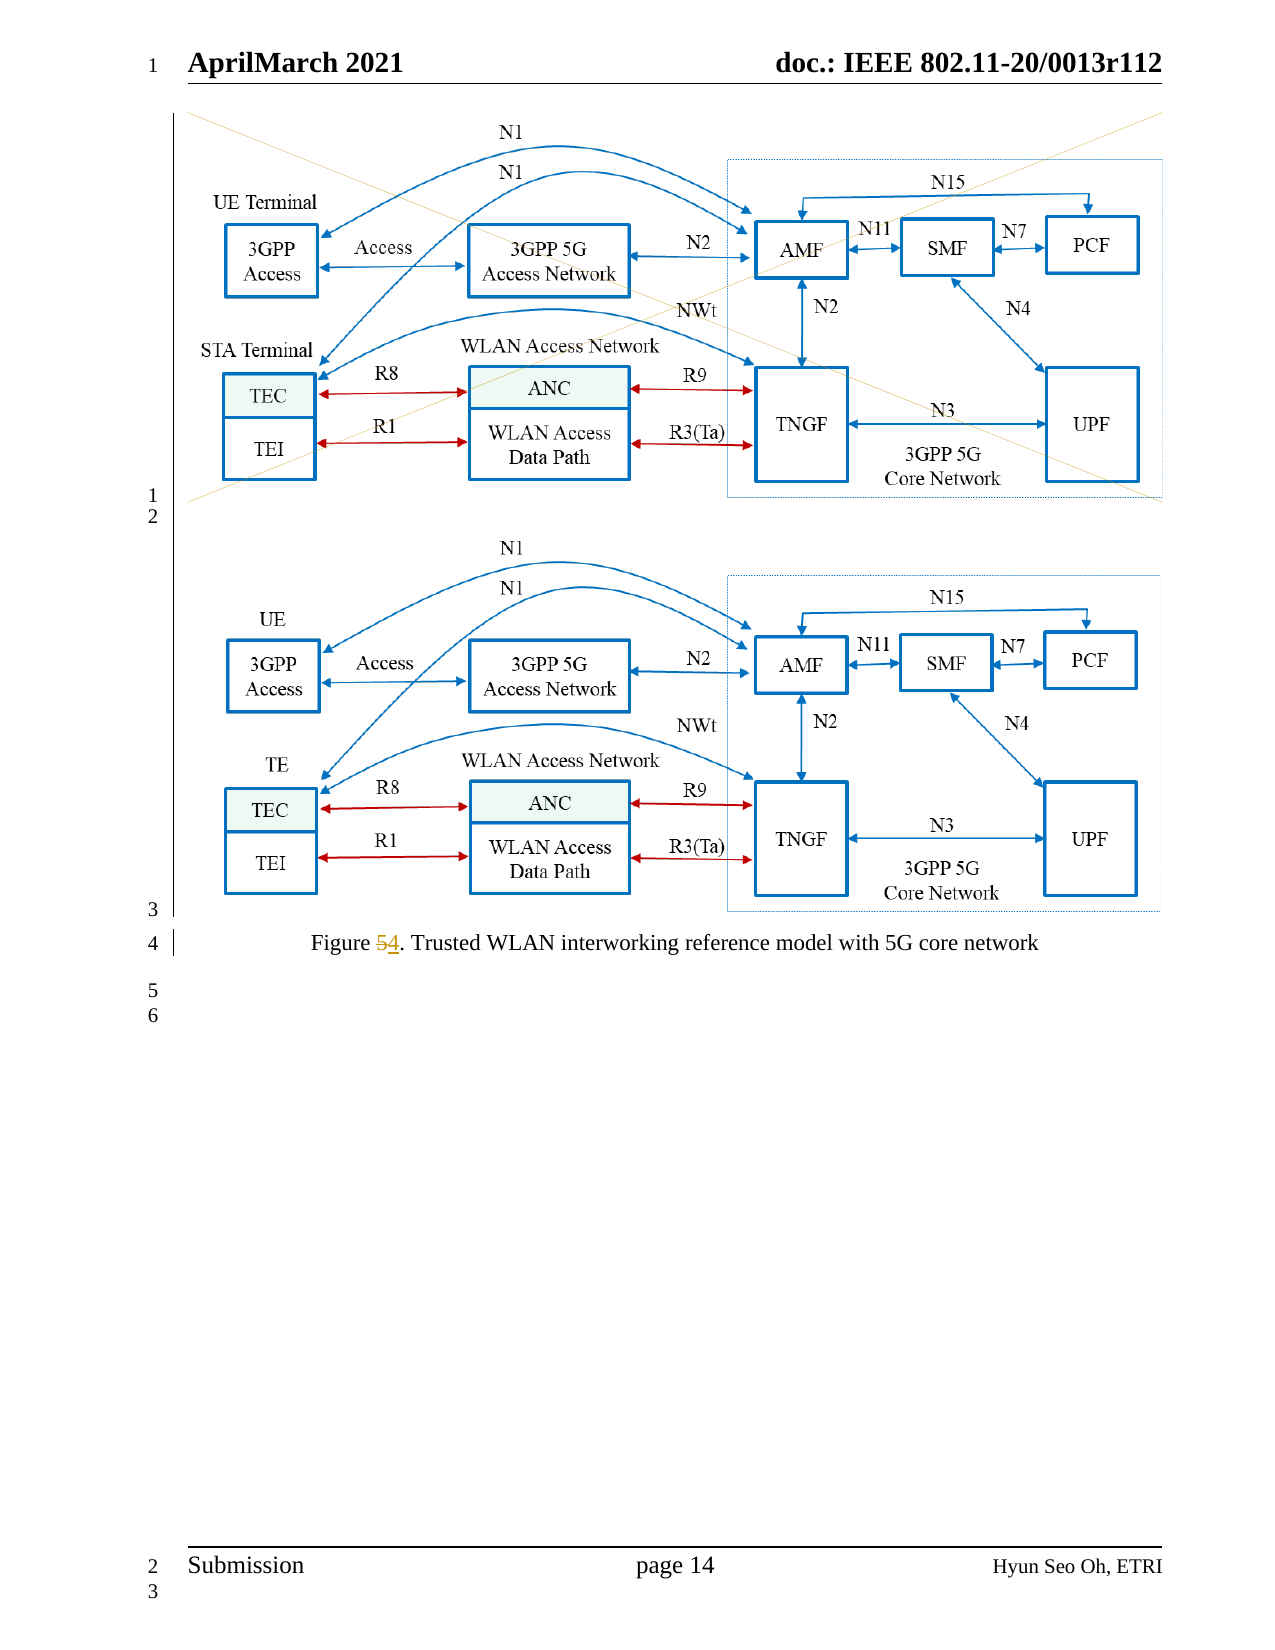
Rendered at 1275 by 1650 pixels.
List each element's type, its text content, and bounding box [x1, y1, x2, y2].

picture [187, 113, 673, 501]
text Figure . Trusted WLAN interworking reference model with 5G core network [187, 929, 1162, 956]
picture [190, 112, 1160, 306]
picture [189, 308, 1161, 503]
picture [190, 528, 1161, 917]
picture [677, 113, 1163, 501]
